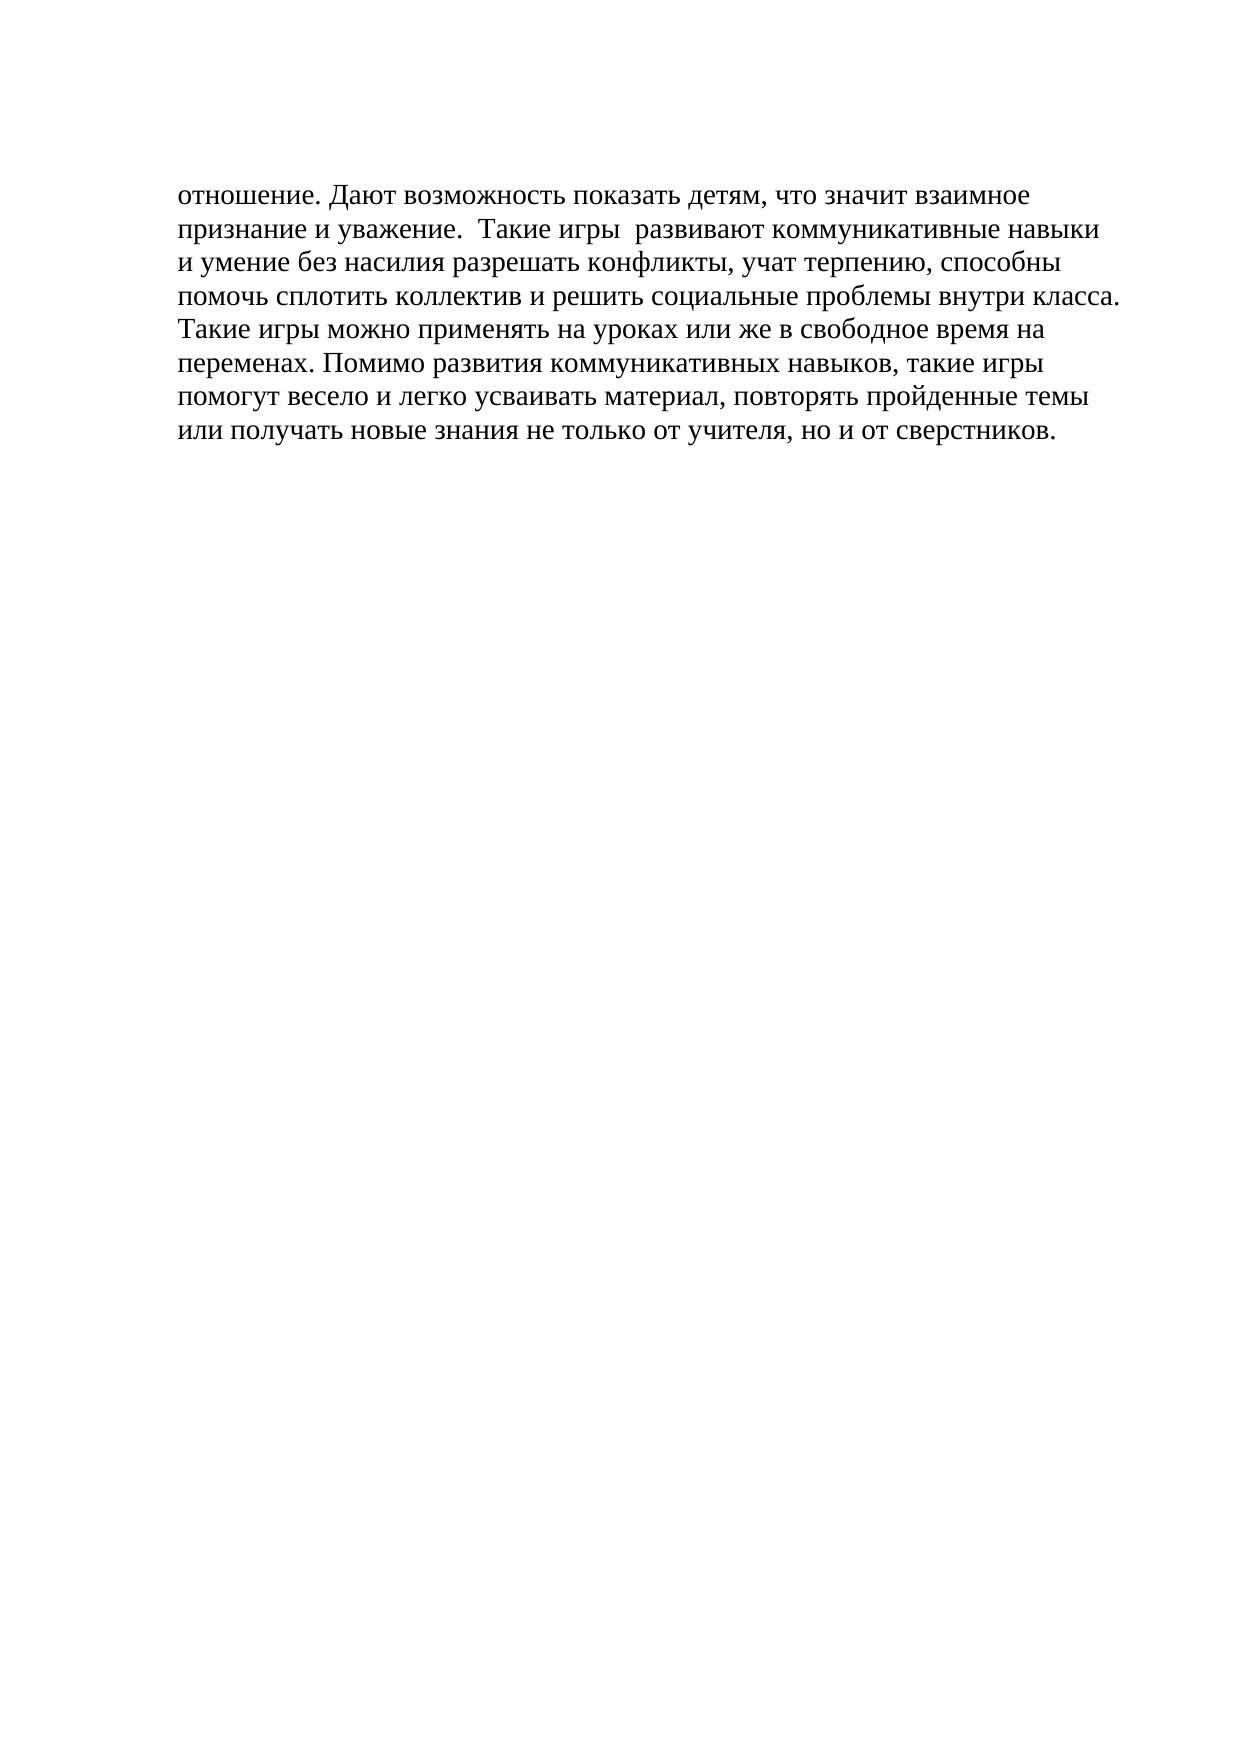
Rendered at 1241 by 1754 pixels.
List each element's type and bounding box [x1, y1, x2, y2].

text [177, 177, 1122, 508]
